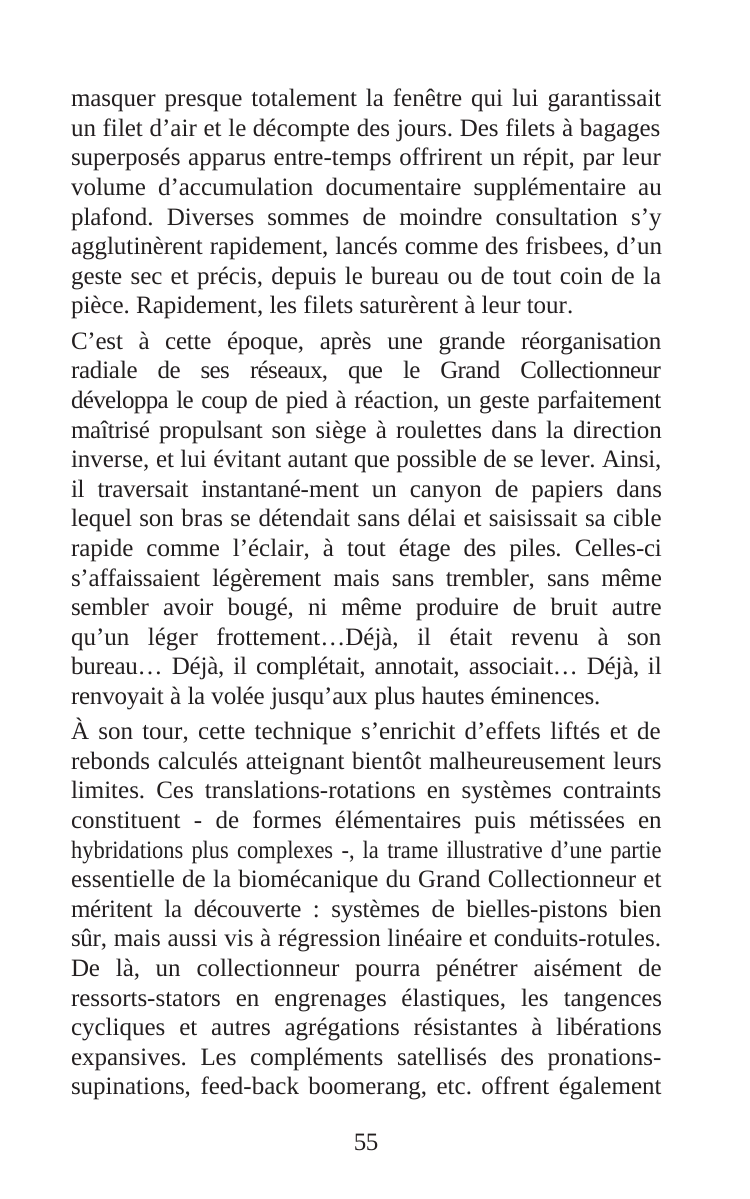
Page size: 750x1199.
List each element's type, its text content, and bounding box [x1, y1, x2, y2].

text C’est à cette époque, après une grande réorganisation radiale de ses réseaux, que le Grand Collectionneur développa le coup de pied à réaction, un geste parfaitement maîtrisé propulsant son siège à roulettes dans la direction inverse, et lui évitant autant que possible de se lever. Ainsi, il traversait instantané-ment un canyon de papiers dans lequel son bras se détendait sans délai et saisissait sa cible rapide comme l’éclair, à tout étage des piles. Celles-ci s’affaissaient légèrement mais sans trembler, sans même sembler avoir bougé, ni même produire de bruit autre qu’un léger frottement…Déjà, il était revenu à son bureau… Déjà, il complétait, annotait, associait… Déjà, il renvoyait à la volée jusqu’aux plus hautes éminences. [71, 326, 662, 710]
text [71, 716, 662, 1100]
text masquer presque totalement la fenêtre qui lui garantissait un filet d’air et le décompte des jours. Des filets à bagages superposés apparus entre-temps offrirent un répit, par leur volume d’accumulation documentaire supplémentaire au plafond. Diverses sommes de moindre consultation s’y agglutinèrent rapidement, lancés comme des frisbees, d’un geste sec et précis, depuis le bureau ou de tout coin de la pièce. Rapidement, les filets saturèrent à leur tour. [71, 83, 662, 319]
